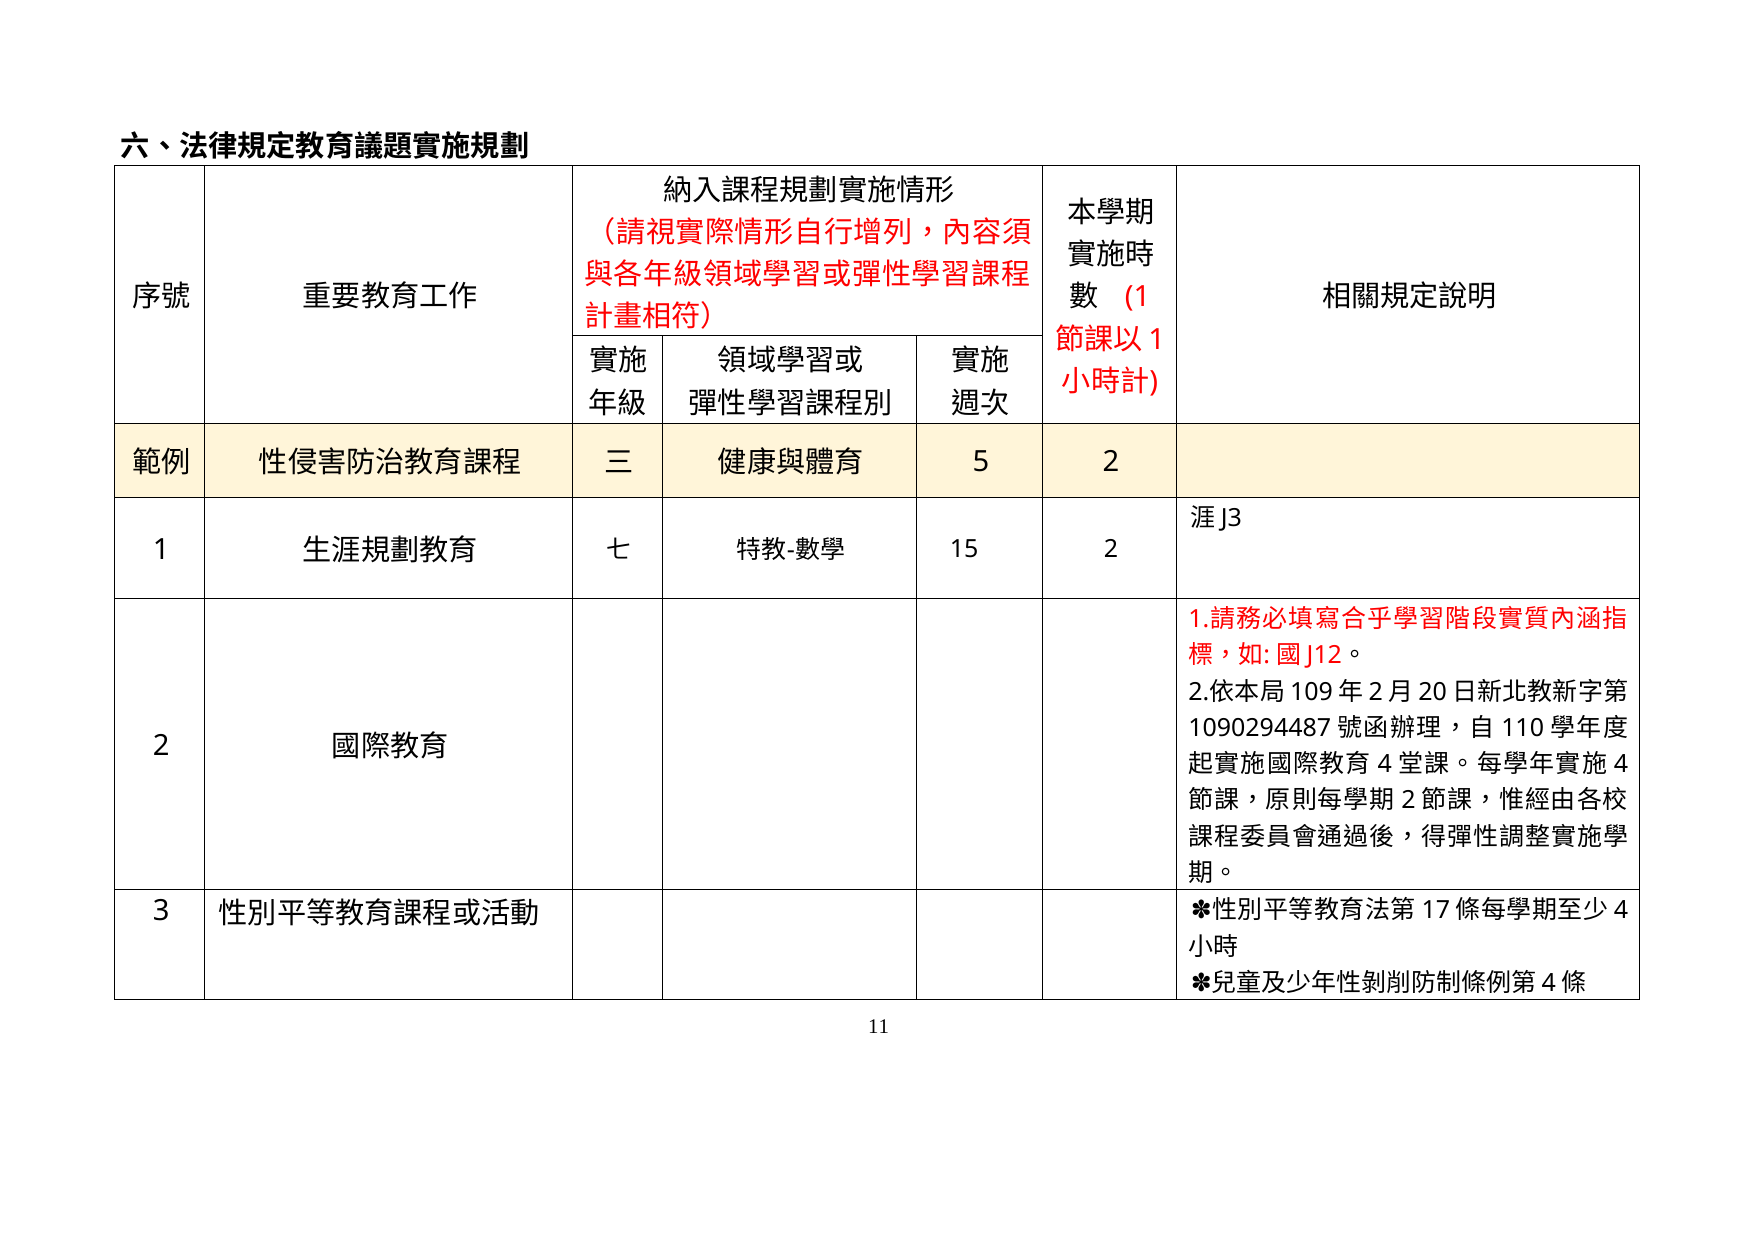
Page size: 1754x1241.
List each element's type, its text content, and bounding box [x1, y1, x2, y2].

table_cell 3 [115, 890, 204, 998]
table_cell 實施年級 [573, 336, 662, 422]
table_cell [1043, 890, 1176, 998]
table_cell 特教-數學 [663, 498, 916, 598]
table_header 本學期 實施時數 (1節課以1小時計) [1043, 166, 1176, 422]
table_cell 三 [573, 424, 662, 497]
table_cell 健康與體育 [663, 424, 916, 497]
table_header 納入課程規劃實施情形 （請視實際情形自行增列，內容須與各年級領域學習或彈性學習課程計畫相符） [573, 166, 1042, 335]
text 六、法律規定教育議題實施規劃 [118, 123, 1636, 165]
table_header 重要教育工作 [205, 166, 572, 422]
table_cell [573, 599, 662, 889]
table_cell 性別平等教育課程或活動 [205, 890, 572, 998]
table_cell [917, 599, 1042, 889]
table_cell 生涯規劃教育 [205, 498, 572, 598]
table_cell 性侵害防治教育課程 [205, 424, 572, 497]
table_cell [663, 890, 916, 998]
table_cell [1043, 599, 1176, 889]
table_cell 5 [917, 424, 1042, 497]
table_cell 涯J3 [1177, 498, 1639, 598]
table_cell [663, 599, 916, 889]
table_cell 1 [115, 498, 204, 598]
table_cell 2 [1043, 498, 1176, 598]
table_cell 七 [573, 498, 662, 598]
table_cell 實施 週次 [917, 336, 1042, 422]
table_cell 2 [115, 599, 204, 889]
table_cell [1177, 890, 1639, 998]
table_cell [1177, 424, 1639, 497]
table_header 相關規定說明 [1177, 166, 1639, 422]
table_cell 國際教育 [205, 599, 572, 889]
table_cell 1.請務必填寫合乎學習階段實質內涵指標，如: 國J12。 2.依本局109年2月20日新北教新字第1090294487號函辦理，自110學年度起實施國際教育4堂課。每學年實施4節課，原則每學期2節課，惟經由各校課程委員會通過後，得彈性調整實施學期。 [1177, 599, 1639, 889]
table_header 序號 [115, 166, 204, 422]
table_cell 15 [917, 498, 1042, 598]
table_cell 範例 [115, 424, 204, 497]
table_cell 領域學習或 彈性學習課程別 [663, 336, 916, 422]
table_cell [917, 890, 1042, 998]
table_cell 2 [1043, 424, 1176, 497]
table_cell [573, 890, 662, 998]
